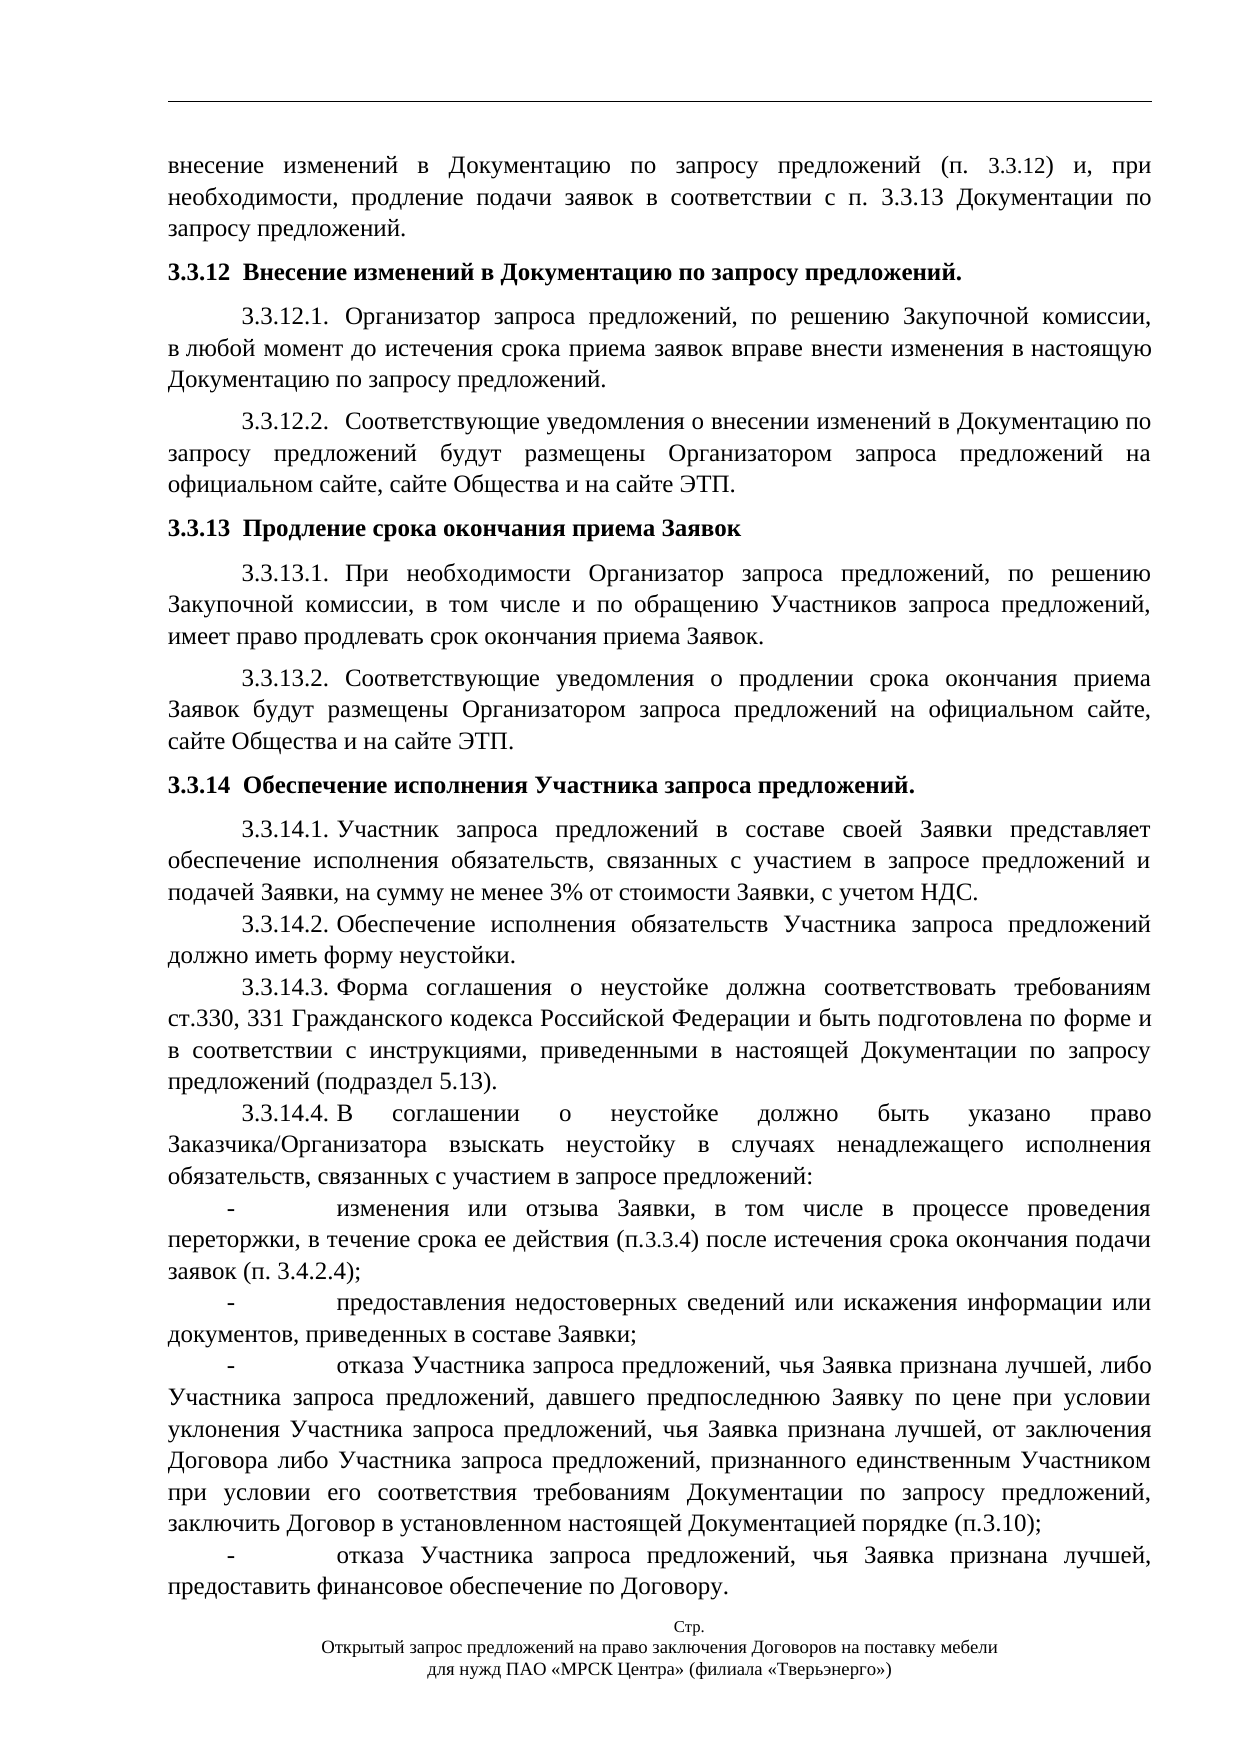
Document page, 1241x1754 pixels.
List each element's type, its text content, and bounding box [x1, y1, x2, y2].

list Соответствующие уведомления о продлении срока окончания приема Заявок будут размещены Организатором запроса предложений на официальном сайте, сайте Общества и на сайте ЭТП. [168, 663, 1152, 754]
subtitle Обеспечение исполнения Участника запроса предложений. [168, 770, 1152, 799]
list изменения или отзыва Заявки, в том числе в процессе проведения переторжки, в течение срока ее действия (п.3.3.4) после истечения срока окончания подачи заявок (п. 3.4.2.4); [168, 1193, 1152, 1284]
subtitle Продление срока окончания приема Заявок [168, 513, 1152, 542]
list При необходимости Организатор запроса предложений, по решению Закупочной комиссии, в том числе и по обращению Участников запроса предложений, имеет право продлевать срок окончания приема Заявок. [168, 558, 1152, 649]
list отказа Участника запроса предложений, чья Заявка признана лучшей, либо Участника запроса предложений, давшего предпоследнюю Заявку по цене при условии уклонения Участника запроса предложений, чья Заявка признана лучшей, от заключения Договора либо Участника запроса предложений, признанного единственным Участником при условии его соответствия требованиям Документации по запросу предложений, заключить Договор в установленном настоящей Документацией порядке (п.3.10); [168, 1351, 1152, 1537]
list Соответствующие уведомления о внесении изменений в Документацию по запросу предложений будут размещены Организатором запроса предложений на официальном сайте, сайте Общества и на сайте ЭТП. [168, 406, 1152, 498]
list Форма соглашения о неустойке должна соответствовать требованиям ст.330, 331 Гражданского кодекса Российской Федерации и быть подготовлена по форме и в соответствии с инструкциями, приведенными в настоящей Документации по запросу предложений (подраздел 5.13). [168, 972, 1152, 1095]
list В соглашении о неустойке должно быть указано право Заказчика/Организатора взыскать неустойку в случаях ненадлежащего исполнения обязательств, связанных с участием в запросе предложений: [168, 1098, 1152, 1190]
list Организатор запроса предложений, по решению Закупочной комиссии, в любой момент до истечения срока приема заявок вправе внести изменения в настоящую Документацию по запросу предложений. [168, 301, 1152, 393]
list Обеспечение исполнения обязательств Участника запроса предложений должно иметь форму неустойки. [168, 909, 1152, 969]
list предоставления недостоверных сведений или искажения информации или документов, приведенных в составе Заявки; [168, 1287, 1152, 1348]
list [168, 150, 1152, 242]
subtitle Внесение изменений в Документацию по запросу предложений. [168, 257, 1152, 286]
list отказа Участника запроса предложений, чья Заявка признана лучшей, предоставить финансовое обеспечение по Договору. [168, 1540, 1152, 1600]
list Участник запроса предложений в составе своей Заявки представляет обеспечение исполнения обязательств, связанных с участием в запросе предложений и подачей Заявки, на сумму не менее 3% от стоимости Заявки, с учетом НДС. [168, 814, 1152, 906]
